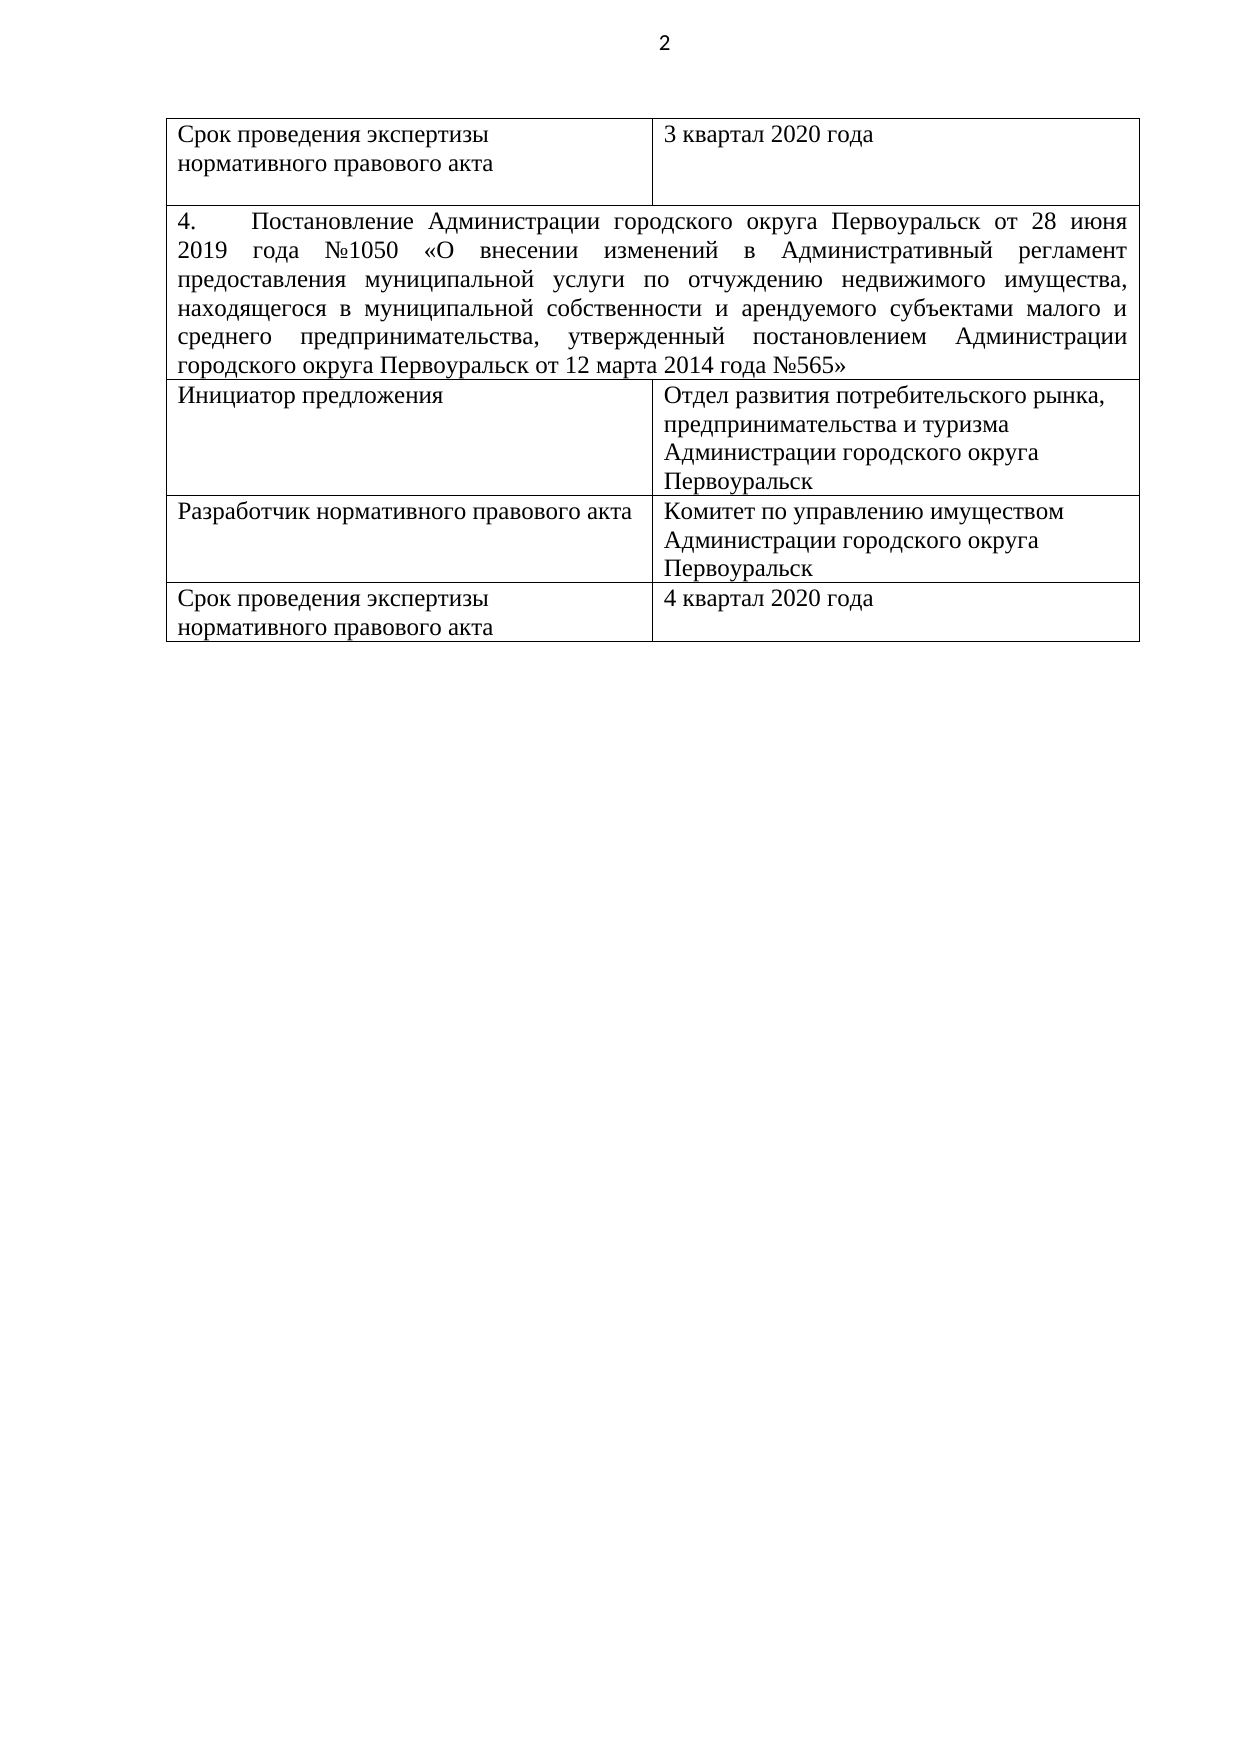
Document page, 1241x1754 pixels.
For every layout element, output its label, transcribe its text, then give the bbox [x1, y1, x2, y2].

table_cell Постановление Администрации городского округа Первоуральск от 28 июня 2019 года №1050 «О внесении изменений в Административный регламент предоставления муниципальной услуги по отчуждению недвижимого имущества, находящегося в муниципальной собственности и арендуемого субъектами малого и среднего предпринимательства, утвержденный постановлением Администрации городского округа Первоуральск от 12 марта 2014 года №565» [167, 206, 1139, 379]
table_cell Комитет по управлению имуществом Администрации городского округа Первоуральск [653, 496, 1139, 582]
table_cell 3 квартал 2020 года [653, 119, 1139, 205]
table_cell 4 квартал 2020 года [653, 583, 1139, 641]
table_cell Срок проведения экспертизы нормативного правового акта [167, 119, 652, 205]
table_cell Разработчик нормативного правового акта [167, 496, 652, 582]
table_cell Отдел развития потребительского рынка, предпринимательства и туризма Администрации городского округа Первоуральск [653, 380, 1139, 495]
table_cell Срок проведения экспертизы нормативного правового акта [167, 583, 652, 641]
table_cell Инициатор предложения [167, 380, 652, 495]
